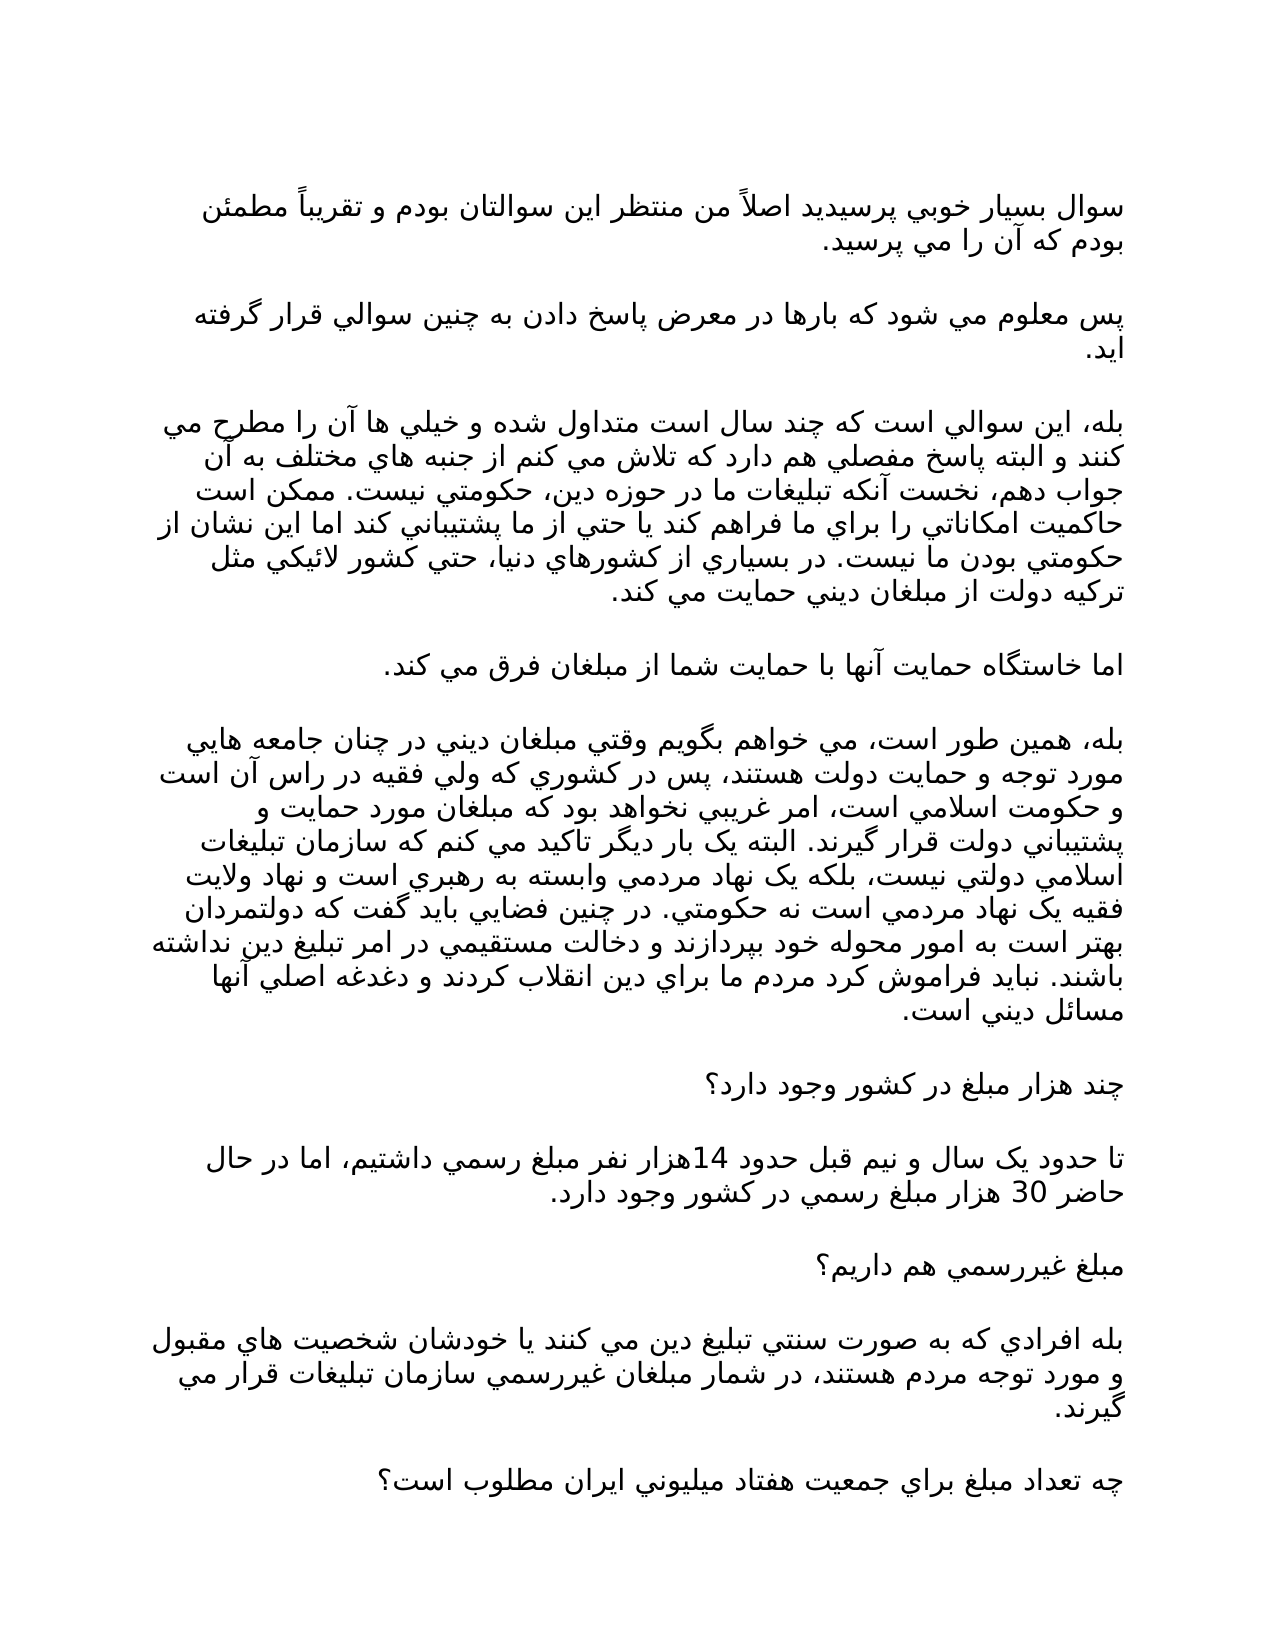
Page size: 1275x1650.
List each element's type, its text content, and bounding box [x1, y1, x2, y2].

text مبلغ غيررسمي هم داريم؟ [150, 1248, 1125, 1282]
text پس معلوم مي شود که بارها در معرض پاسخ دادن به چنين سوالي قرار گرفته ايد. [150, 297, 1125, 365]
text بله، اين سوالي است که چند سال است متداول شده و خيلي ها آن را مطرح مي کنند و البته پاسخ مفصلي هم دارد که تلاش مي کنم از جنبه هاي مختلف به آن جواب دهم، نخست آنکه تبليغات ما در حوزه دين، حکومتي نيست. ممکن است حاکميت امکاناتي را براي ما فراهم کند يا حتي از ما پشتيباني کند اما اين نشان از حکومتي بودن ما نيست. در بسياري از کشورهاي دنيا، حتي کشور لائيکي مثل ترکيه دولت از مبلغان ديني حمايت مي کند. [150, 405, 1125, 609]
text چند هزار مبلغ در کشور وجود دارد؟ [150, 1067, 1125, 1101]
text سوال بسيار خوبي پرسيديد اصلاً من منتظر اين سوالتان بودم و تقريباً مطمئن بودم که آن را مي پرسيد. [150, 190, 1125, 258]
text بله، همين طور است، مي خواهم بگويم وقتي مبلغان ديني در چنان جامعه هايي مورد توجه و حمايت دولت هستند، پس در کشوري که ولي فقيه در راس آن است و حکومت اسلامي است، امر غريبي نخواهد بود که مبلغان مورد حمايت و پشتيباني دولت قرار گيرند. البته يک بار ديگر تاکيد مي کنم که سازمان تبليغات اسلامي دولتي نيست، بلکه يک نهاد مردمي وابسته به رهبري است و نهاد ولايت فقيه يک نهاد مردمي است نه حکومتي. در چنين فضايي بايد گفت که دولتمردان بهتر است به امور محوله خود بپردازند و دخالت مستقيمي در امر تبليغ دين نداشته باشند. نبايد فراموش کرد مردم ما براي دين انقلاب کردند و دغدغه اصلي آنها مسائل ديني است. [150, 722, 1125, 1028]
text تا حدود يک سال و نيم قبل حدود 14هزار نفر مبلغ رسمي داشتيم، اما در حال حاضر 30 هزار مبلغ رسمي در کشور وجود دارد. [150, 1141, 1125, 1209]
text بله افرادي که به صورت سنتي تبليغ دين مي کنند يا خودشان شخصيت هاي مقبول و مورد توجه مردم هستند، در شمار مبلغان غيررسمي سازمان تبليغات قرار مي گيرند. [150, 1322, 1125, 1424]
text چه تعداد مبلغ براي جمعيت هفتاد ميليوني ايران مطلوب است؟ [150, 1464, 1125, 1498]
text اما خاستگاه حمايت آنها با حمايت شما از مبلغان فرق مي کند. [150, 648, 1125, 682]
